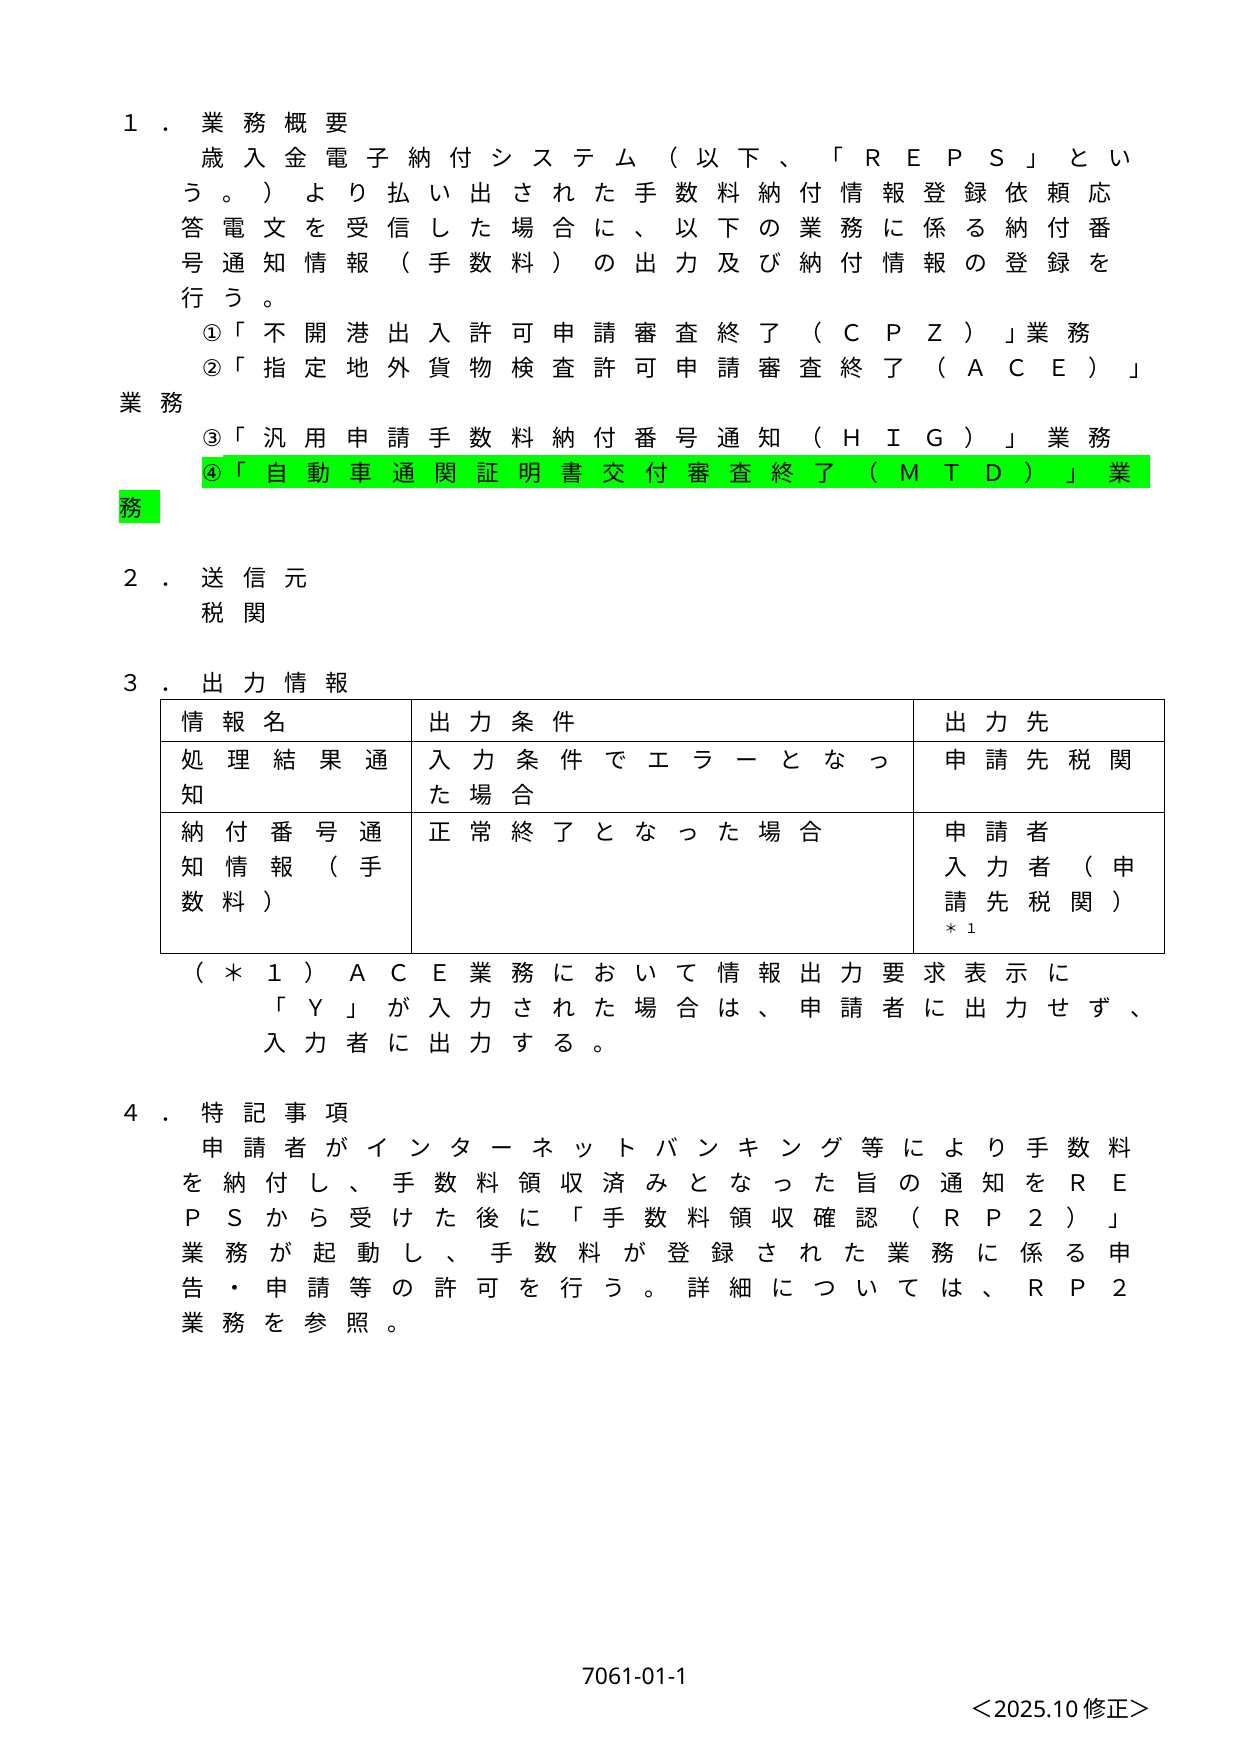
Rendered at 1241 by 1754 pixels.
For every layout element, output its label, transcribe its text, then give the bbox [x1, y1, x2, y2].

text ①「不開港出入許可申請審査終了（ＣＰＺ）｣業務 [119, 314, 1150, 349]
table_header 出力先 [914, 700, 1164, 741]
text １．業務概要 [119, 104, 1150, 139]
table_cell 納付番号通知情報（手数料） [161, 813, 411, 953]
text 申請者がインターネットバンキング等により手数料を納付し、手数料領収済みとなった旨の通知をＲＥＰＳから受けた後に「手数料領収確認（ＲＰ２）」業務が起動し、手数料が登録された業務に係る申告・申請等の許可を行う。詳細については、ＲＰ２業務を参照。 [161, 1129, 1150, 1339]
text ２．送信元 [119, 559, 1150, 594]
table_header 出力条件 [412, 700, 913, 741]
text ③「汎用申請手数料納付番号通知（ＨＩＧ）」業務 [119, 419, 1150, 454]
table_header 情報名 [161, 700, 411, 741]
text ④「自動車通関証明書交付審査終了（ＭＴＤ）」業務 [119, 454, 1150, 524]
text ４．特記事項 [119, 1094, 1150, 1129]
text 歳入金電子納付システム（以下、「ＲＥＰＳ」という。）より払い出された手数料納付情報登録依頼応答電文を受信した場合に、以下の業務に係る納付番号通知情報（手数料）の出力及び納付情報の登録を行う。 [161, 139, 1150, 314]
table_cell 申請者 入力者（申請先税関）＊１ [914, 813, 1164, 953]
table_cell 申請先税関 [914, 742, 1164, 812]
text 税関 [119, 594, 1150, 629]
table_cell 入力条件でエラーとなった場合 [412, 742, 913, 812]
table_cell 処理結果通知 [161, 742, 411, 812]
text ３．出力情報 [119, 664, 1150, 699]
table_cell 正常終了となった場合 [412, 813, 913, 953]
text ②「指定地外貨物検査許可申請審査終了（ＡＣＥ）｣業務 [119, 349, 1150, 419]
text （＊１）ＡＣＥ業務において情報出力要求表示に「Ｙ」が入力された場合は、申請者に出力せず、入力者に出力する。 [161, 954, 1150, 1059]
